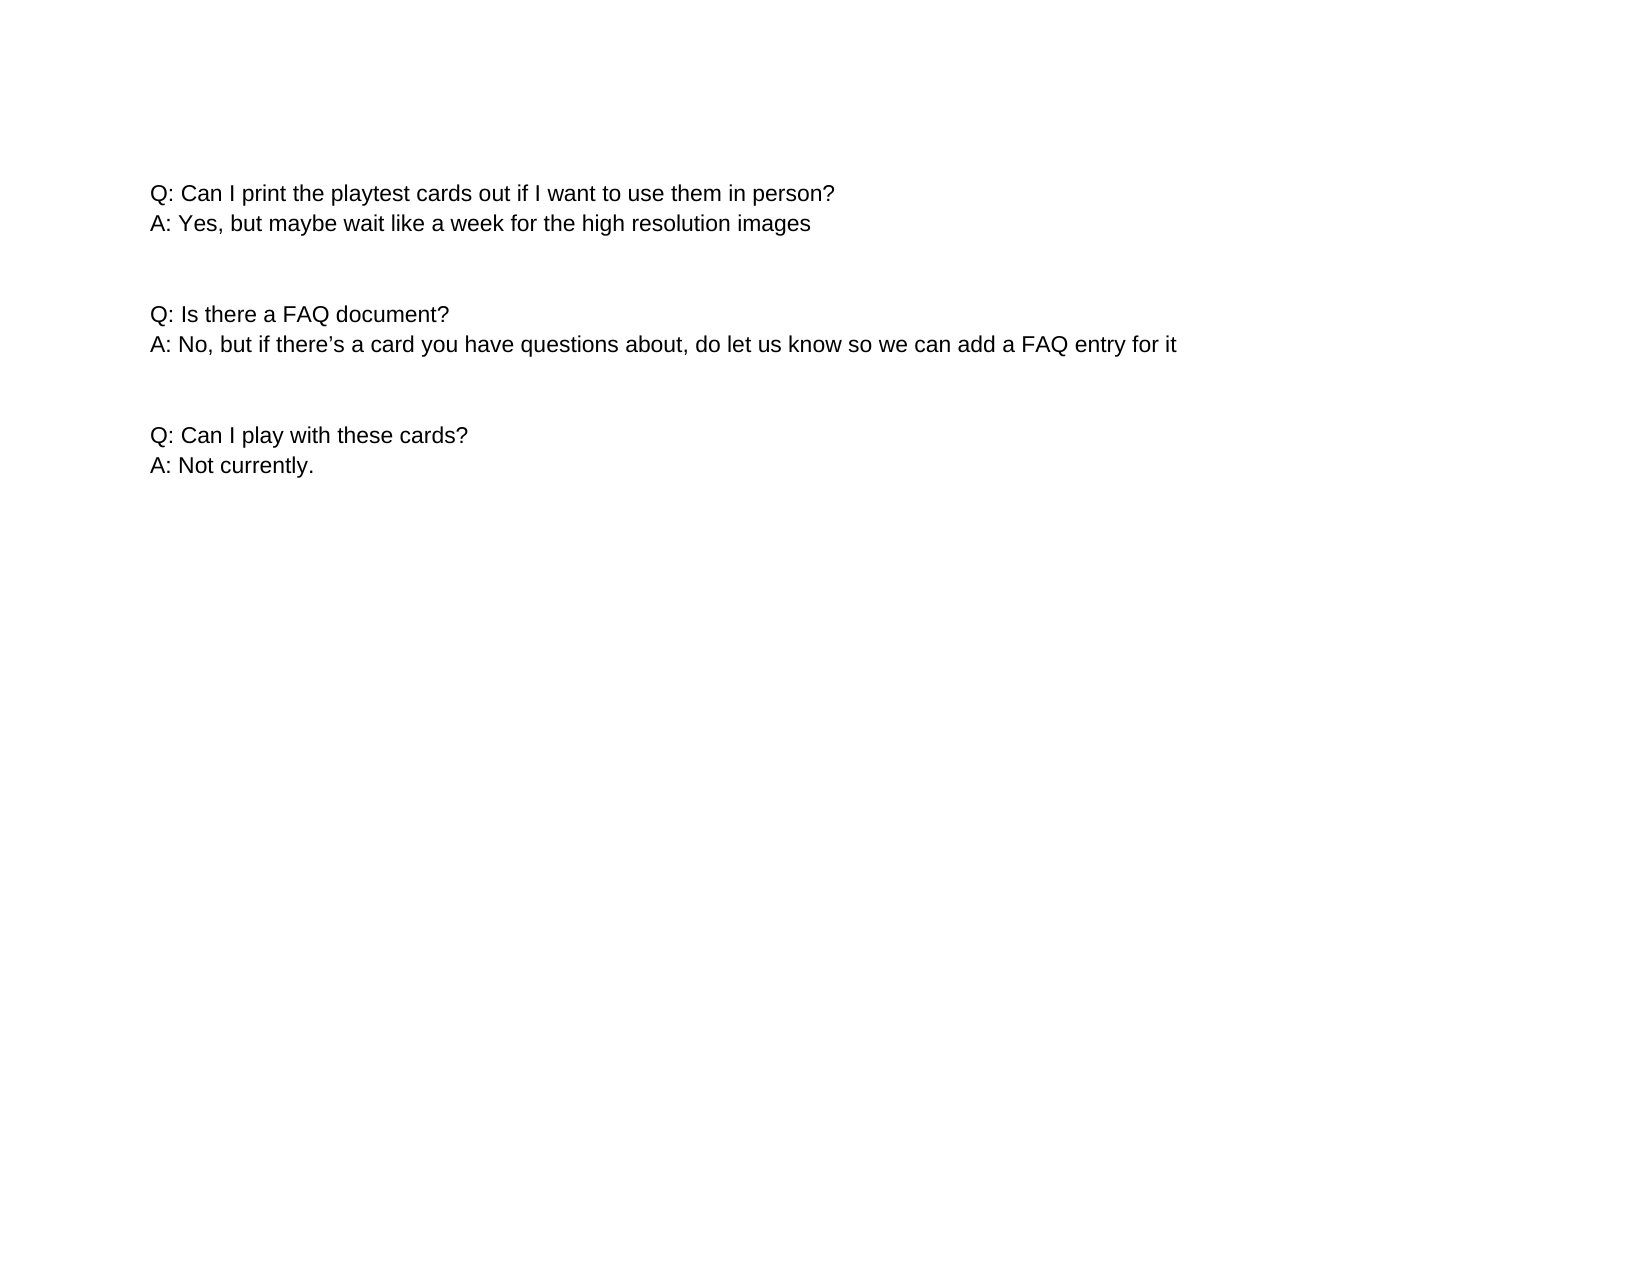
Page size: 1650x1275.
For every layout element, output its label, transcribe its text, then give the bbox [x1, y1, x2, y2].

text Q: Can I print the playtest cards out if I want to use them in person? [150, 180, 1500, 207]
text A: Yes, but maybe wait like a week for the high resolution images [150, 210, 1500, 237]
text A: Not currently. [150, 452, 1500, 478]
text A: No, but if there’s a card you have questions about, do let us know so we can add a FAQ entry for it [150, 331, 1500, 358]
text Q: Is there a FAQ document? [150, 301, 1500, 327]
text Q: Can I play with these cards? [150, 422, 1500, 448]
